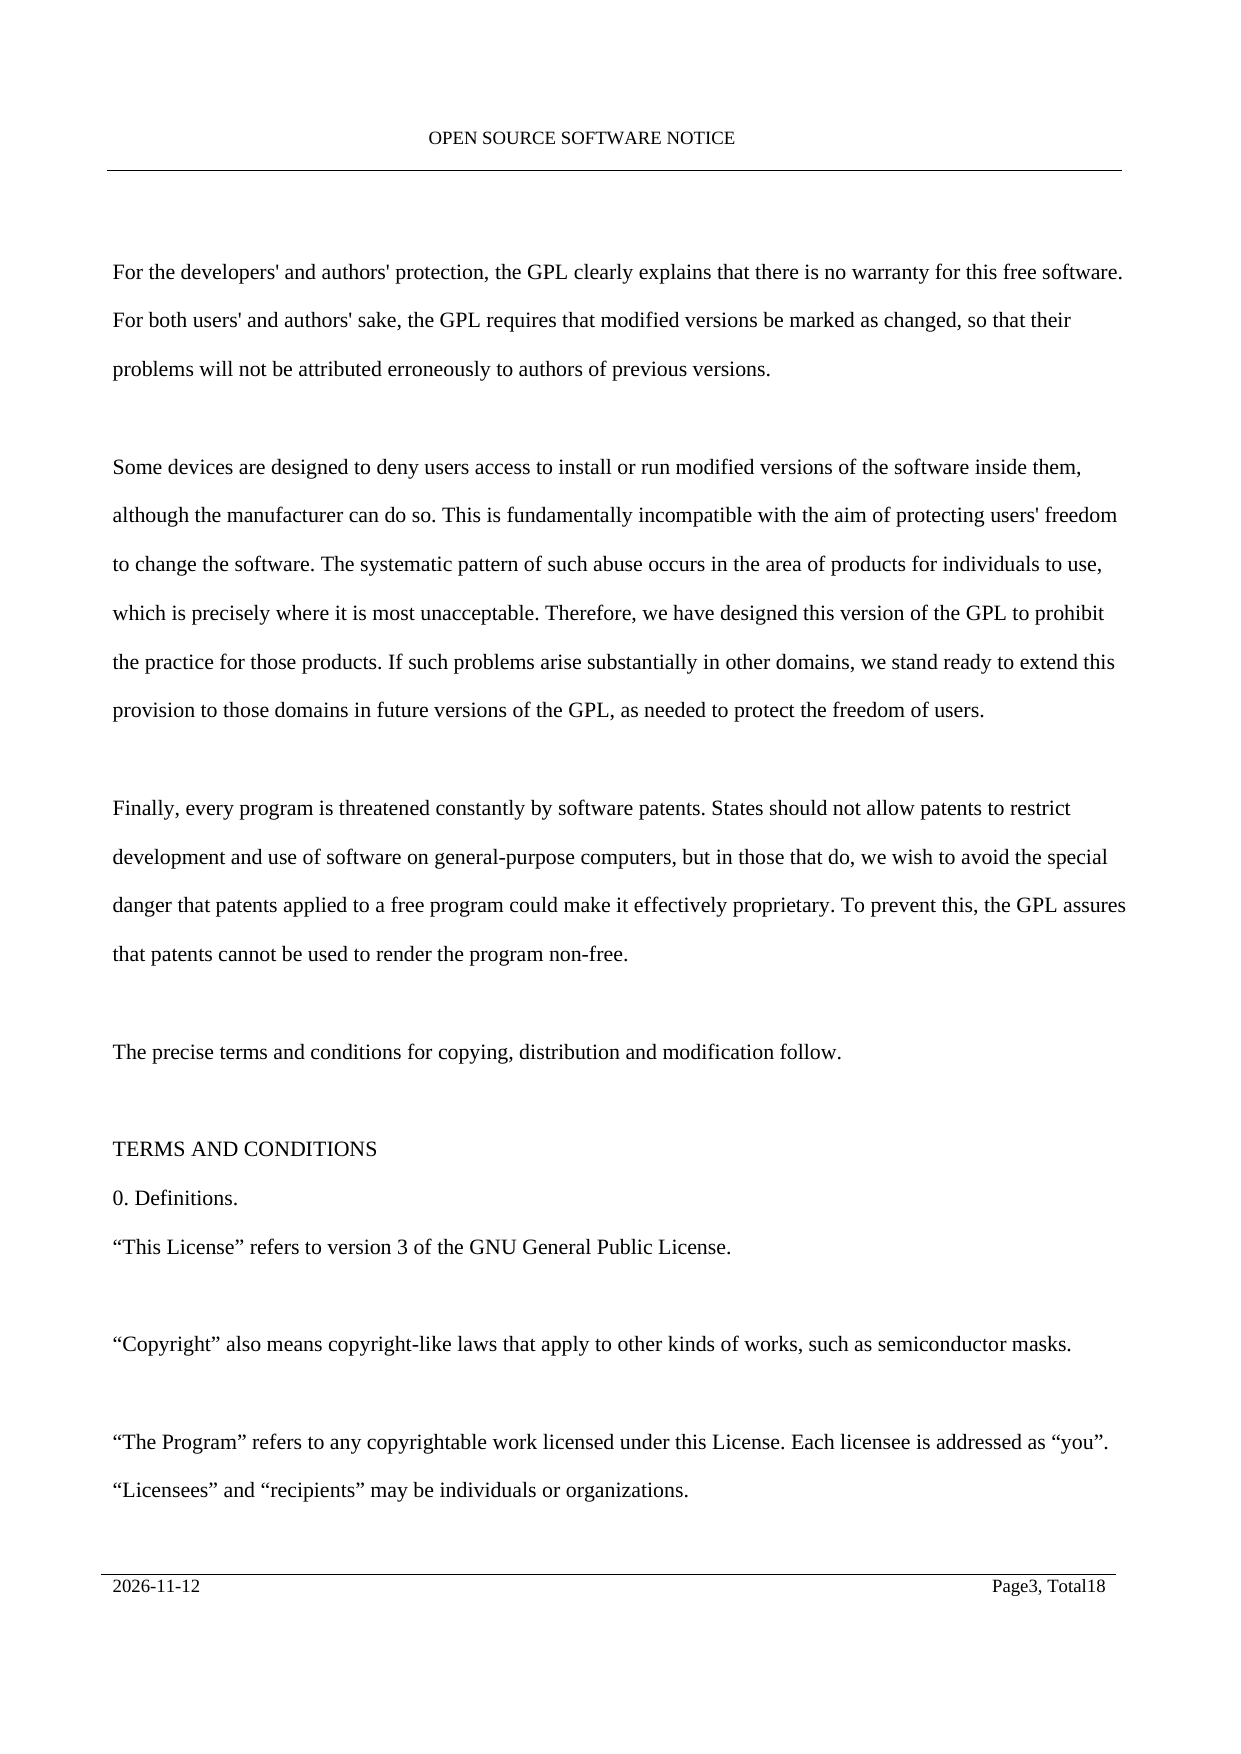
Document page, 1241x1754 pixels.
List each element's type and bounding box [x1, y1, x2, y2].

text [112, 206, 1128, 1506]
